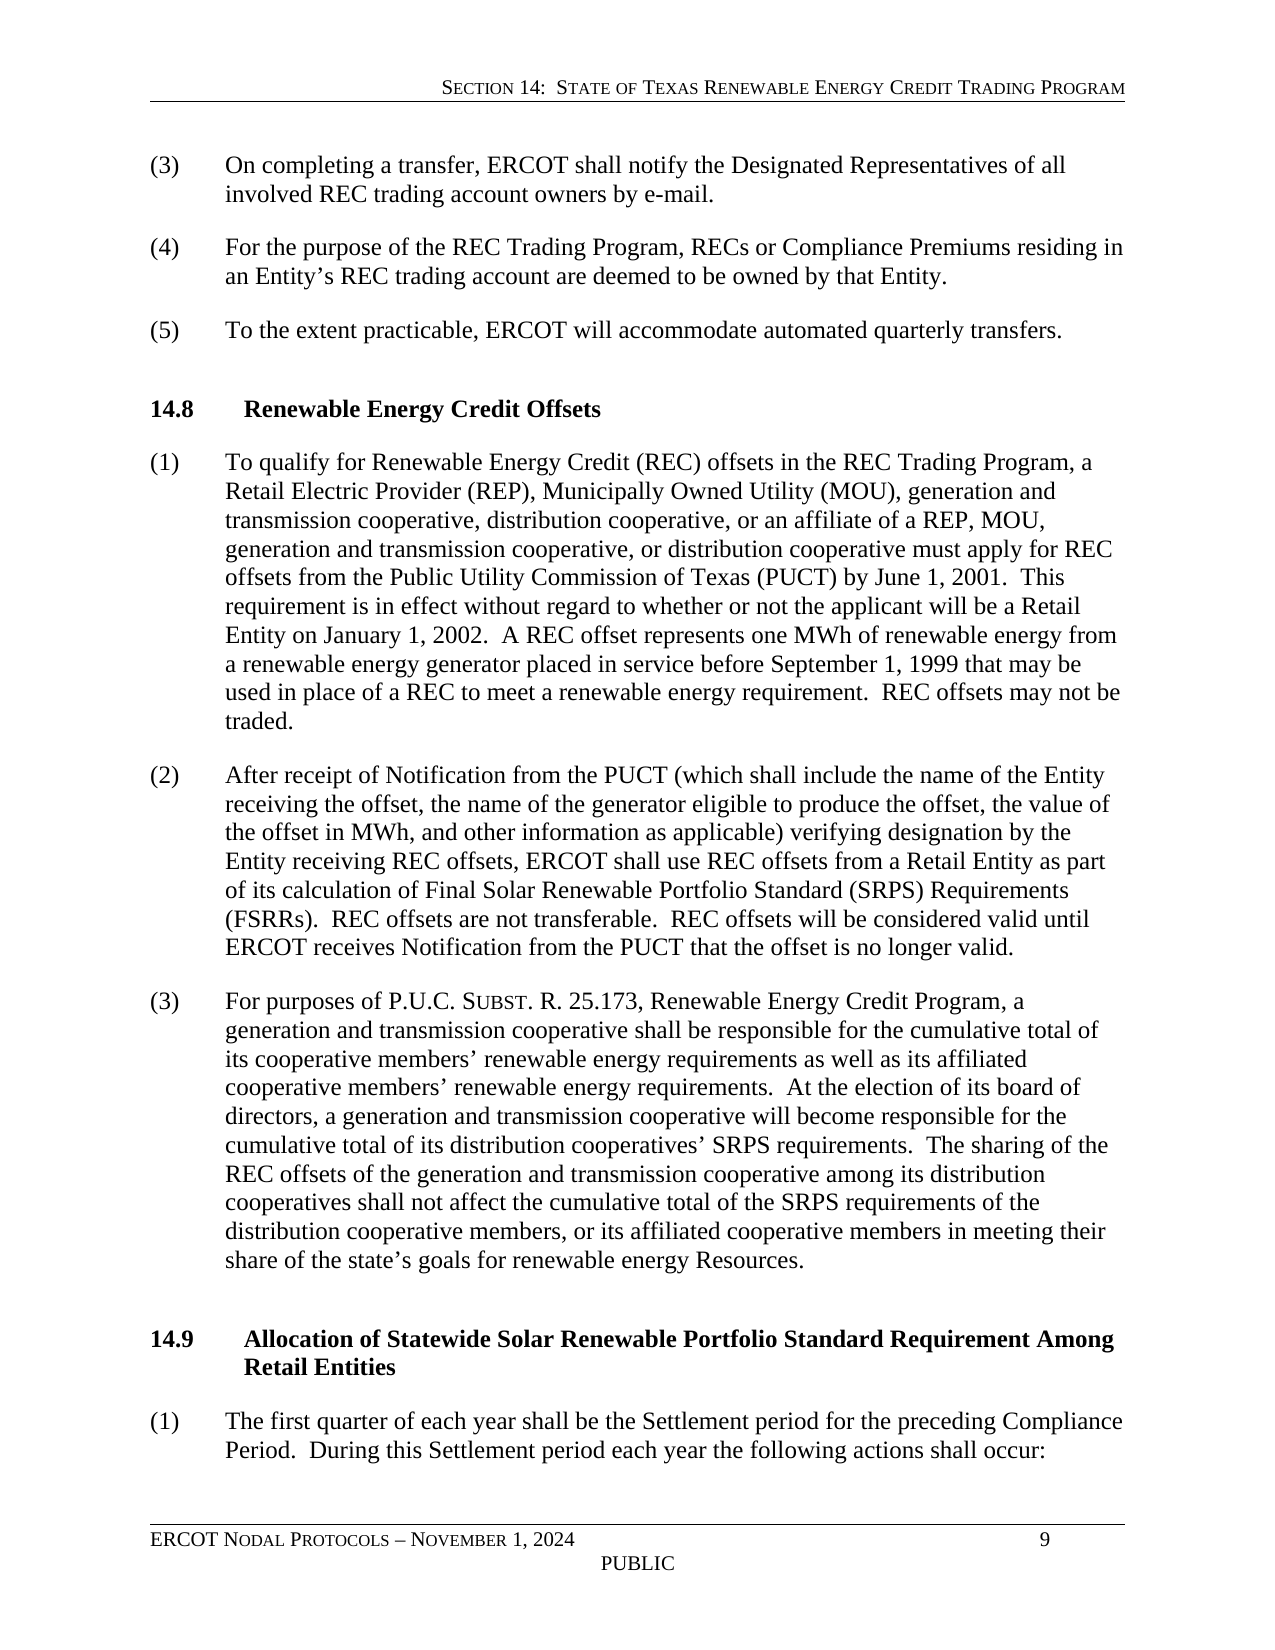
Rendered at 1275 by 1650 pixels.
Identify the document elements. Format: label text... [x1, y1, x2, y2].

text (1) To qualify for Renewable Energy Credit (REC) offsets in the REC Trading Program, a Retail Electric Provider (REP), Municipally Owned Utility (MOU), generation and transmission cooperative, distribution cooperative, or an affiliate of a REP, MOU, generation and transmission cooperative, or distribution cooperative must apply for REC offsets from the Public Utility Commission of Texas (PUCT) by June 1, 2001. This requirement is in effect without regard to whether or not the applicant will be a Retail Entity on January 1, 2002. A REC offset represents one MWh of renewable energy from a renewable energy generator placed in service before September 1, 1999 that may be used in place of a REC to meet a renewable energy requirement. REC offsets may not be traded. [150, 447, 1125, 735]
text (2) After receipt of Notification from the PUCT (which shall include the name of the Entity receiving the offset, the name of the generator eligible to produce the offset, the value of the offset in MWh, and other information as applicable) verifying designation by the Entity receiving REC offsets, ERCOT shall use REC offsets from a Retail Entity as part of its calculation of Final Solar Renewable Portfolio Standard (SRPS) Requirements (FSRRs). REC offsets are not transferable. REC offsets will be considered valid until ERCOT receives Notification from the PUCT that the offset is no longer valid. [150, 760, 1125, 961]
text (4) For the purpose of the REC Trading Program, RECs or Compliance Premiums residing in an Entity’s REC trading account are deemed to be owned by that Entity. [150, 232, 1125, 290]
text 14.8 Renewable Energy Credit Offsets [150, 394, 1125, 422]
text (5) To the extent practicable, ERCOT will accommodate automated quarterly transfers. [150, 315, 1125, 344]
text (3) On completing a transfer, ERCOT shall notify the Designated Representatives of all involved REC trading account owners by e-mail. [150, 150, 1125, 207]
text (1) The first quarter of each year shall be the Settlement period for the preceding Compliance Period. During this Settlement period each year the following actions shall occur: [150, 1406, 1125, 1464]
text (3) For purposes of P.U.C. Subst. R. 25.173, Renewable Energy Credit Program, a generation and transmission cooperative shall be responsible for the cumulative total of its cooperative members’ renewable energy requirements as well as its affiliated cooperative members’ renewable energy requirements. At the election of its board of directors, a generation and transmission cooperative will become responsible for the cumulative total of its distribution cooperatives’ SRPS requirements. The sharing of the REC offsets of the generation and transmission cooperative among its distribution cooperatives shall not affect the cumulative total of the SRPS requirements of the distribution cooperative members, or its affiliated cooperative members in meeting their share of the state’s goals for renewable energy Resources. [150, 986, 1125, 1274]
text 14.9 Allocation of Statewide Solar Renewable Portfolio Standard Requirement Among Retail Entities [150, 1324, 1125, 1381]
